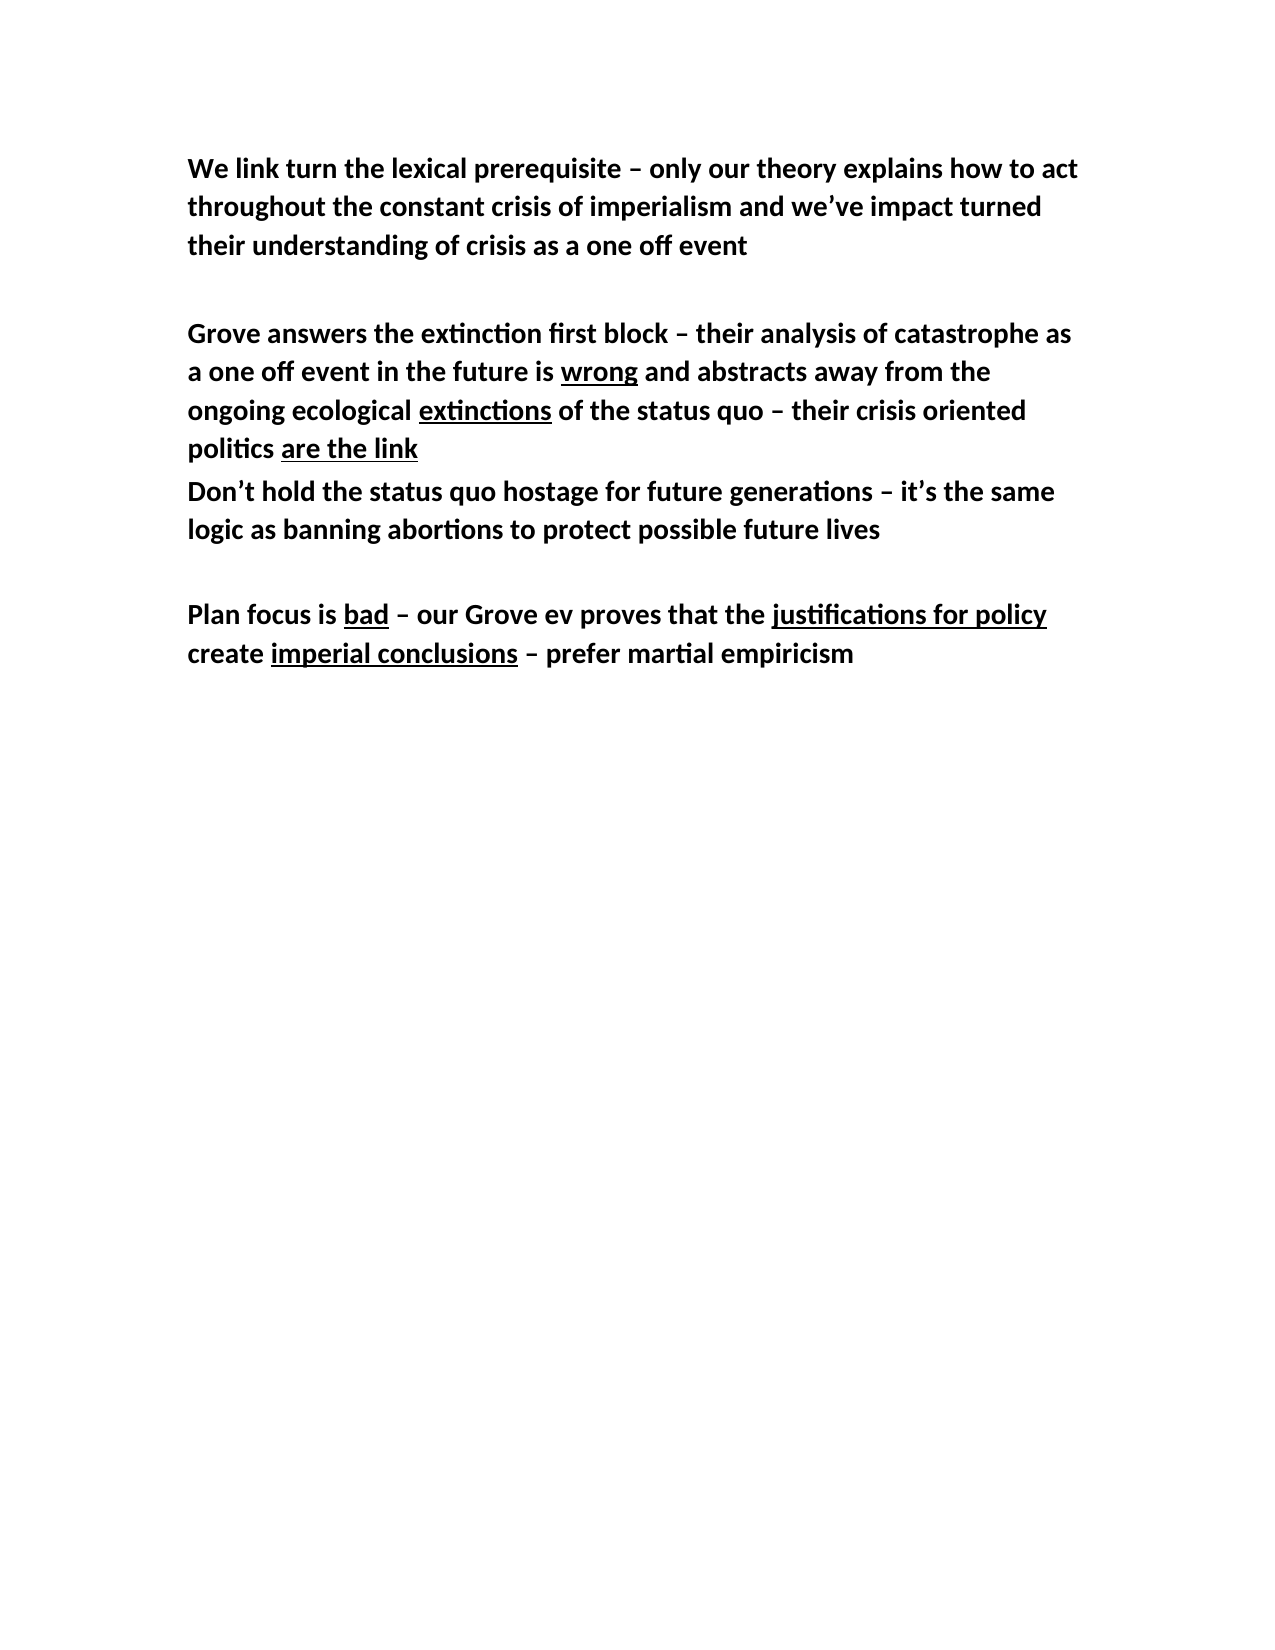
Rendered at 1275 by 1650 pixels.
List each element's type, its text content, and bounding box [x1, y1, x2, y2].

subtitle Plan focus is bad – our Grove ev proves that the justifications for policy create imperial conclusions – prefer martial empiricism [187, 596, 1087, 671]
subtitle We link turn the lexical prerequisite – only our theory explains how to act throughout the constant crisis of imperialism and we’ve impact turned their understanding of crisis as a one off event [187, 150, 1087, 262]
subtitle Don’t hold the status quo hostage for future generations – it’s the same logic as banning abortions to protect possible future lives [187, 473, 1087, 547]
subtitle Grove answers the extinction first block – their analysis of catastrophe as a one off event in the future is wrong and abstracts away from the ongoing ecological extinctions of the status quo – their crisis oriented politics are the link [187, 315, 1087, 466]
